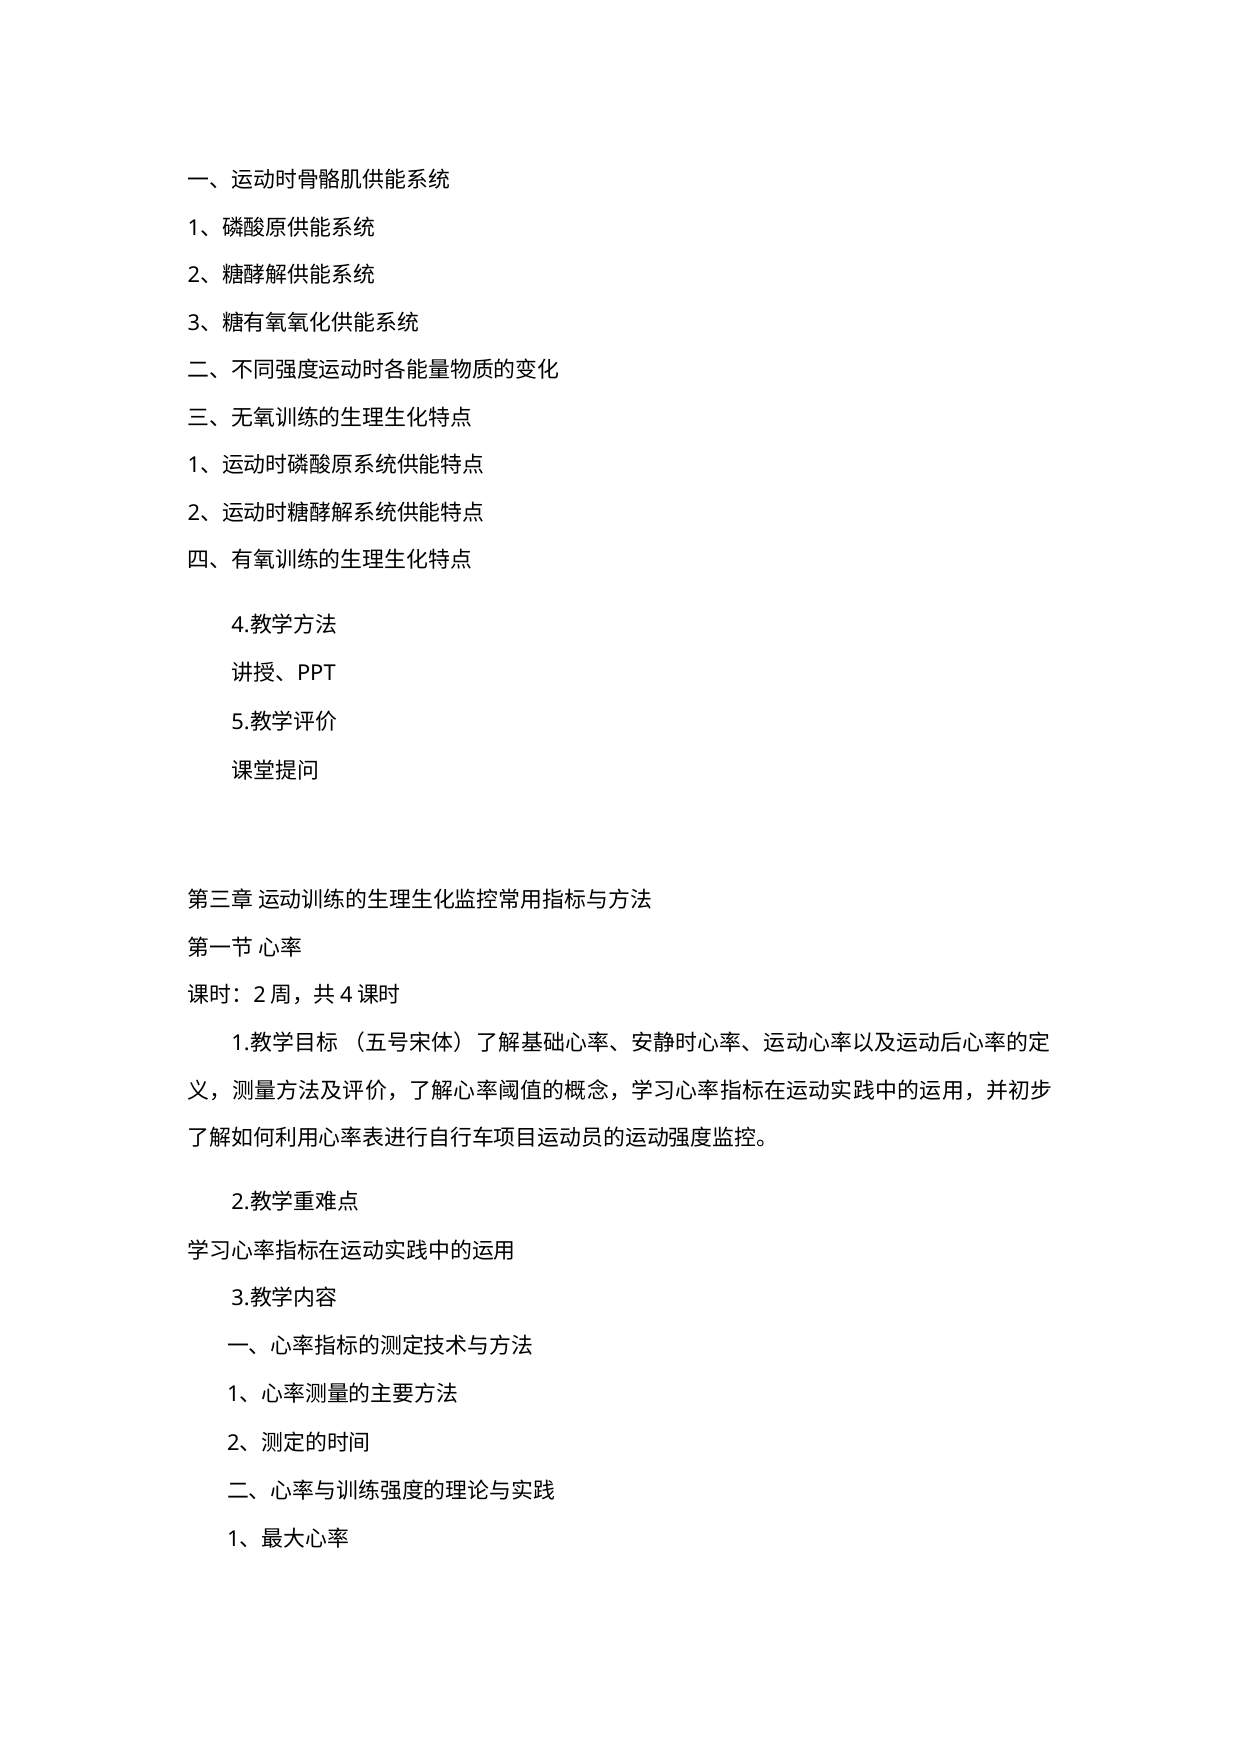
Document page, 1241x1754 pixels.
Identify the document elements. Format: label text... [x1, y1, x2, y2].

text 第三章 运动训练的生理生化监控常用指标与方法 [187, 882, 1053, 913]
text 课堂提问 [187, 752, 1053, 785]
text 2、运动时糖酵解系统供能特点 [187, 495, 1053, 527]
text 三、无氧训练的生理生化特点 [187, 400, 1053, 431]
text 学习心率指标在运动实践中的运用 [187, 1233, 1053, 1264]
text 课时：2周，共4课时 [187, 977, 1053, 1009]
text 3、糖有氧氧化供能系统 [187, 305, 1053, 336]
text 4.教学方法 [187, 606, 1053, 639]
list 讲授、PPT [187, 655, 1053, 687]
text 2.教学重难点 [187, 1184, 1053, 1216]
text 2、测定的时间 [227, 1424, 1053, 1457]
text 四、有氧训练的生理生化特点 [187, 542, 1053, 574]
text 2、糖酵解供能系统 [187, 257, 1053, 289]
text 一、运动时骨骼肌供能系统 [187, 162, 1053, 194]
text 一、心率指标的测定技术与方法 [227, 1328, 1053, 1360]
text 二、不同强度运动时各能量物质的变化 [187, 352, 1053, 384]
text 1、最大心率 [227, 1521, 1053, 1554]
text 1、心率测量的主要方法 [227, 1376, 1053, 1409]
text 二、心率与训练强度的理论与实践 [227, 1473, 1053, 1505]
text 1.教学目标 （五号宋体）了解基础心率、安静时心率、运动心率以及运动后心率的定义，测量方法及评价，了解心率阈值的概念，学习心率指标在运动实践中的运用，并初步了解如何利用心率表进行自行车项目运动员的运动强度监控。 [187, 1025, 1053, 1152]
text 1、运动时磷酸原系统供能特点 [187, 447, 1053, 479]
text 1、磷酸原供能系统 [187, 209, 1053, 241]
text 第一节 心率 [187, 929, 1053, 962]
text 3.教学内容 [187, 1280, 1053, 1312]
text 5.教学评价 [187, 704, 1053, 736]
